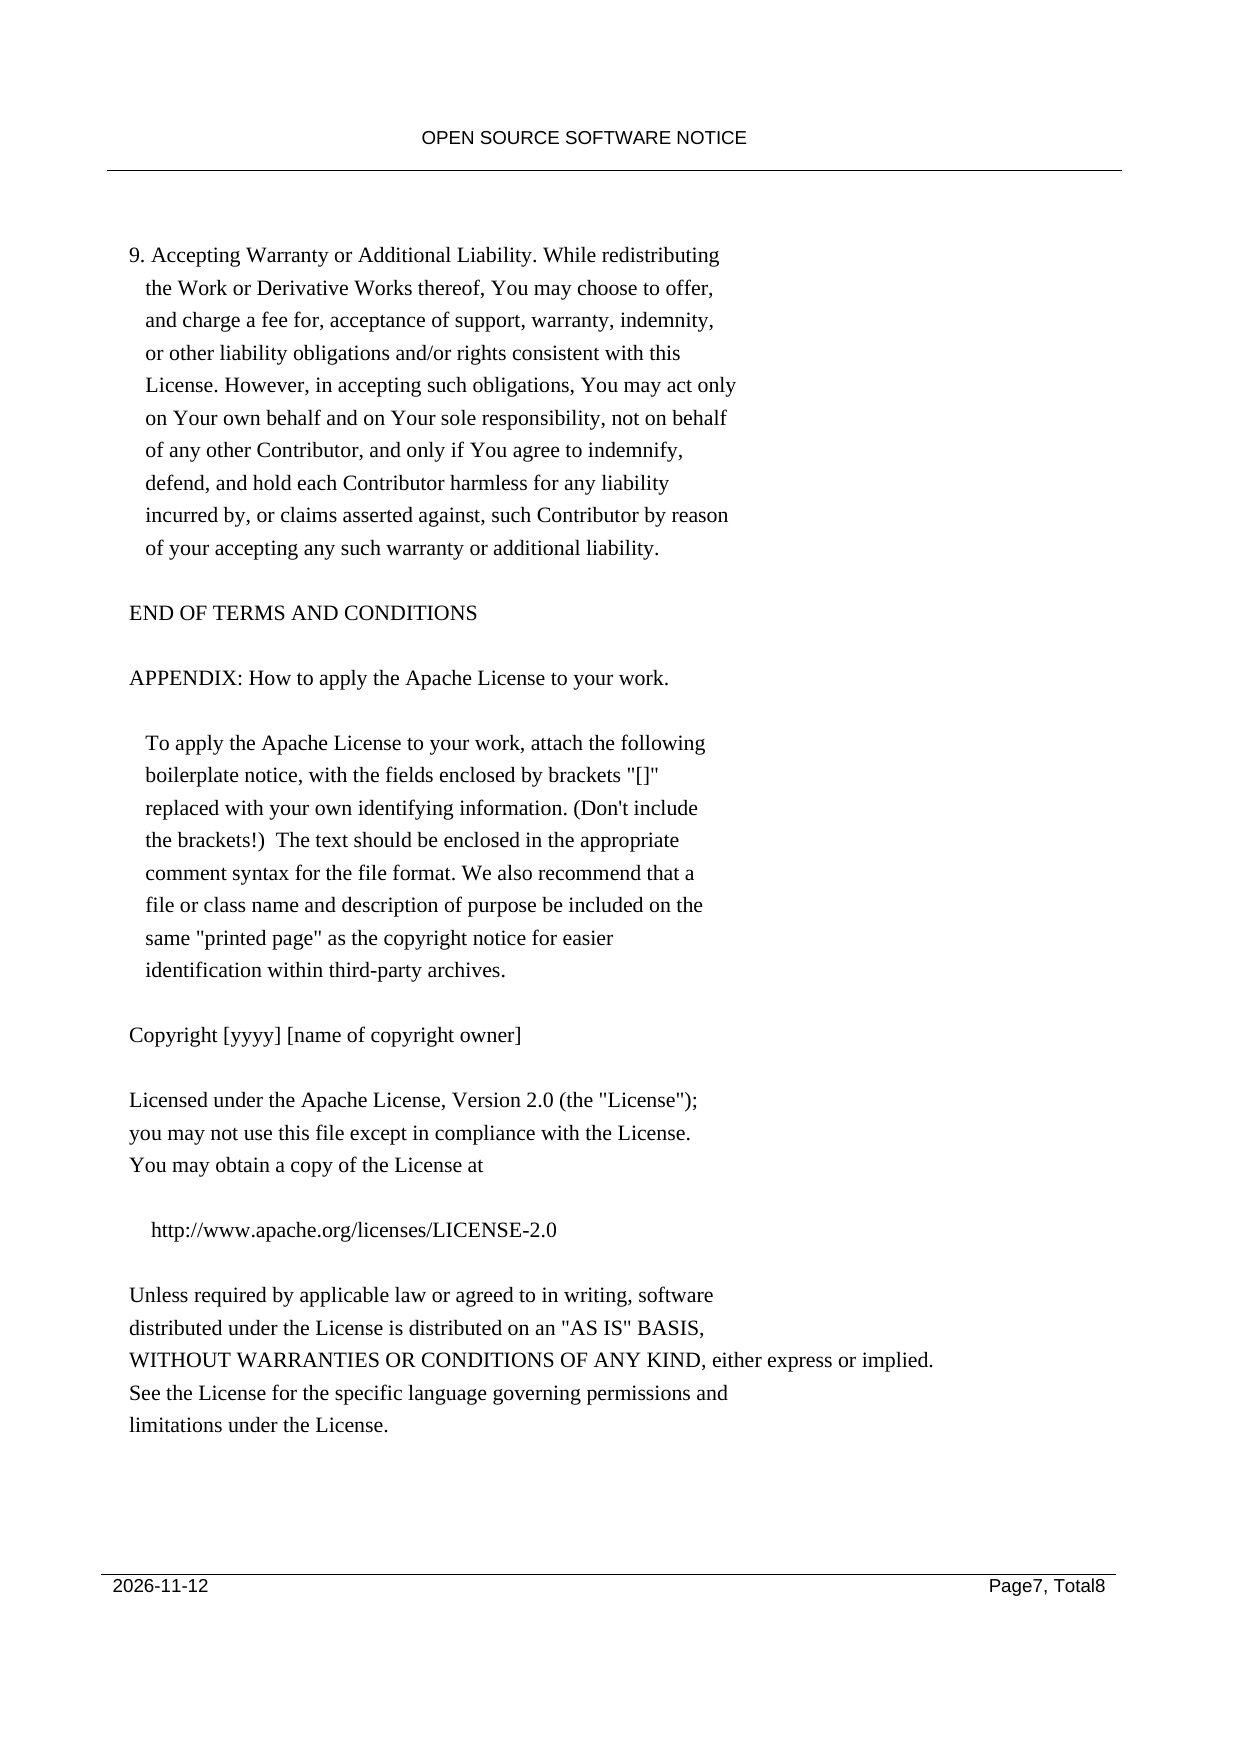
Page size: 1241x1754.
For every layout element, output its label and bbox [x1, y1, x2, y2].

text [112, 206, 1128, 1441]
